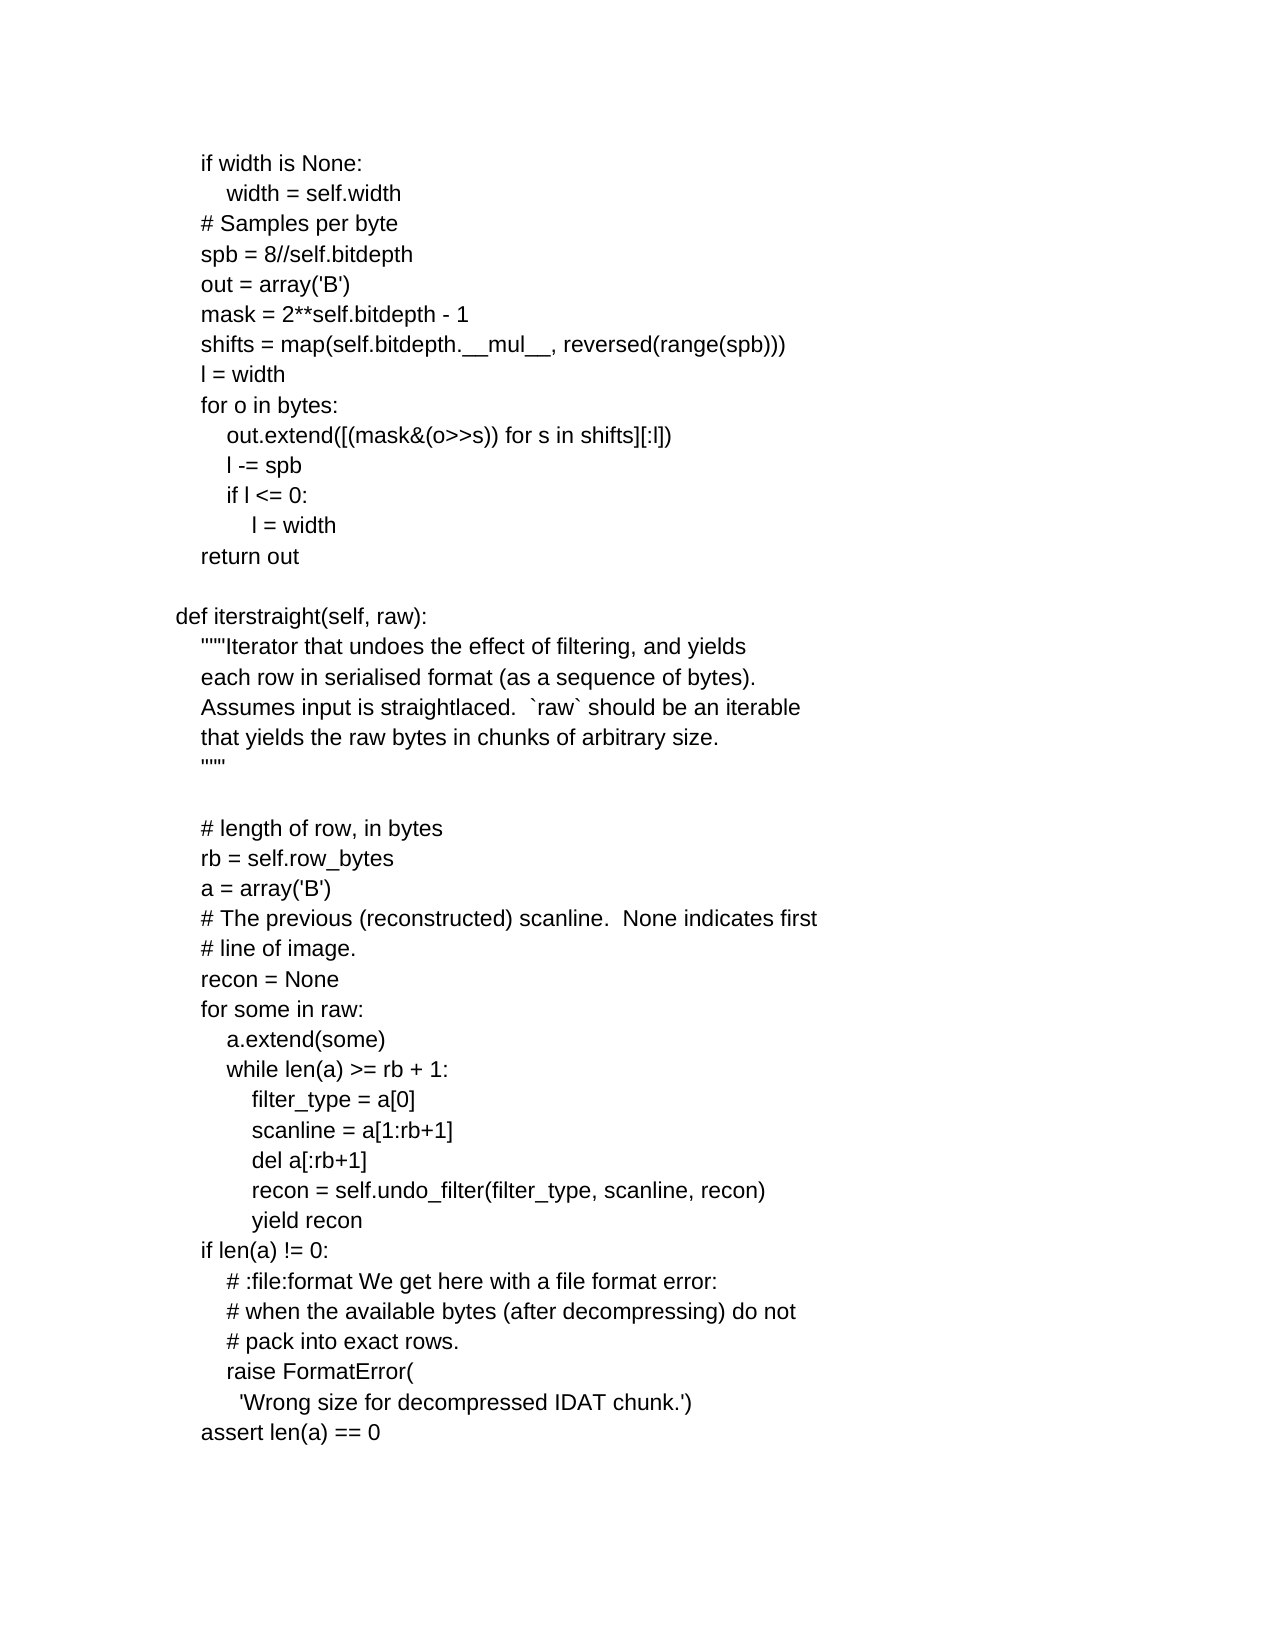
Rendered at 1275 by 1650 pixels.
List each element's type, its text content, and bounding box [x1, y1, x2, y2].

text recon = self.undo_filter(filter_type, scanline, recon) [150, 1177, 1125, 1203]
text return out [150, 543, 1125, 569]
text a = array('B') [150, 875, 1125, 901]
text """ [150, 754, 1125, 781]
text out.extend([(mask&(o>>s)) for s in shifts][:l]) [150, 422, 1125, 448]
text def iterstraight(self, raw): [150, 603, 1125, 629]
text # length of row, in bytes [150, 814, 1125, 841]
text for o in bytes: [150, 392, 1125, 418]
text for some in raw: [150, 996, 1125, 1022]
text that yields the raw bytes in chunks of arbitrary size. [150, 724, 1125, 750]
text yield recon [150, 1207, 1125, 1234]
text width = self.width [150, 180, 1125, 207]
text spb = 8//self.bitdepth [150, 241, 1125, 267]
text assert len(a) == 0 [150, 1419, 1125, 1445]
text a.extend(some) [150, 1026, 1125, 1052]
text l = width [150, 512, 1125, 539]
text rb = self.row_bytes [150, 845, 1125, 871]
text filter_type = a[0] [150, 1086, 1125, 1113]
text del a[:rb+1] [150, 1147, 1125, 1173]
text each row in serialised format (as a sequence of bytes). [150, 663, 1125, 690]
text l = width [150, 361, 1125, 388]
text l -= spb [150, 452, 1125, 478]
text raise FormatError( [150, 1358, 1125, 1385]
text # when the available bytes (after decompressing) do not [150, 1298, 1125, 1324]
text shifts = map(self.bitdepth.__mul__, reversed(range(spb))) [150, 331, 1125, 358]
text mask = 2**self.bitdepth - 1 [150, 301, 1125, 327]
text """Iterator that undoes the effect of filtering, and yields [150, 633, 1125, 660]
text # Samples per byte [150, 210, 1125, 237]
text out = array('B') [150, 271, 1125, 297]
text 'Wrong size for decompressed IDAT chunk.') [150, 1388, 1125, 1415]
text if width is None: [150, 150, 1125, 176]
text # :file:format We get here with a file format error: [150, 1268, 1125, 1294]
text # The previous (reconstructed) scanline. None indicates first [150, 905, 1125, 932]
text # pack into exact rows. [150, 1328, 1125, 1354]
text scanline = a[1:rb+1] [150, 1117, 1125, 1143]
text if l <= 0: [150, 482, 1125, 509]
text recon = None [150, 966, 1125, 992]
text if len(a) != 0: [150, 1237, 1125, 1264]
text # line of image. [150, 935, 1125, 962]
text while len(a) >= rb + 1: [150, 1056, 1125, 1083]
text Assumes input is straightlaced. `raw` should be an iterable [150, 694, 1125, 720]
